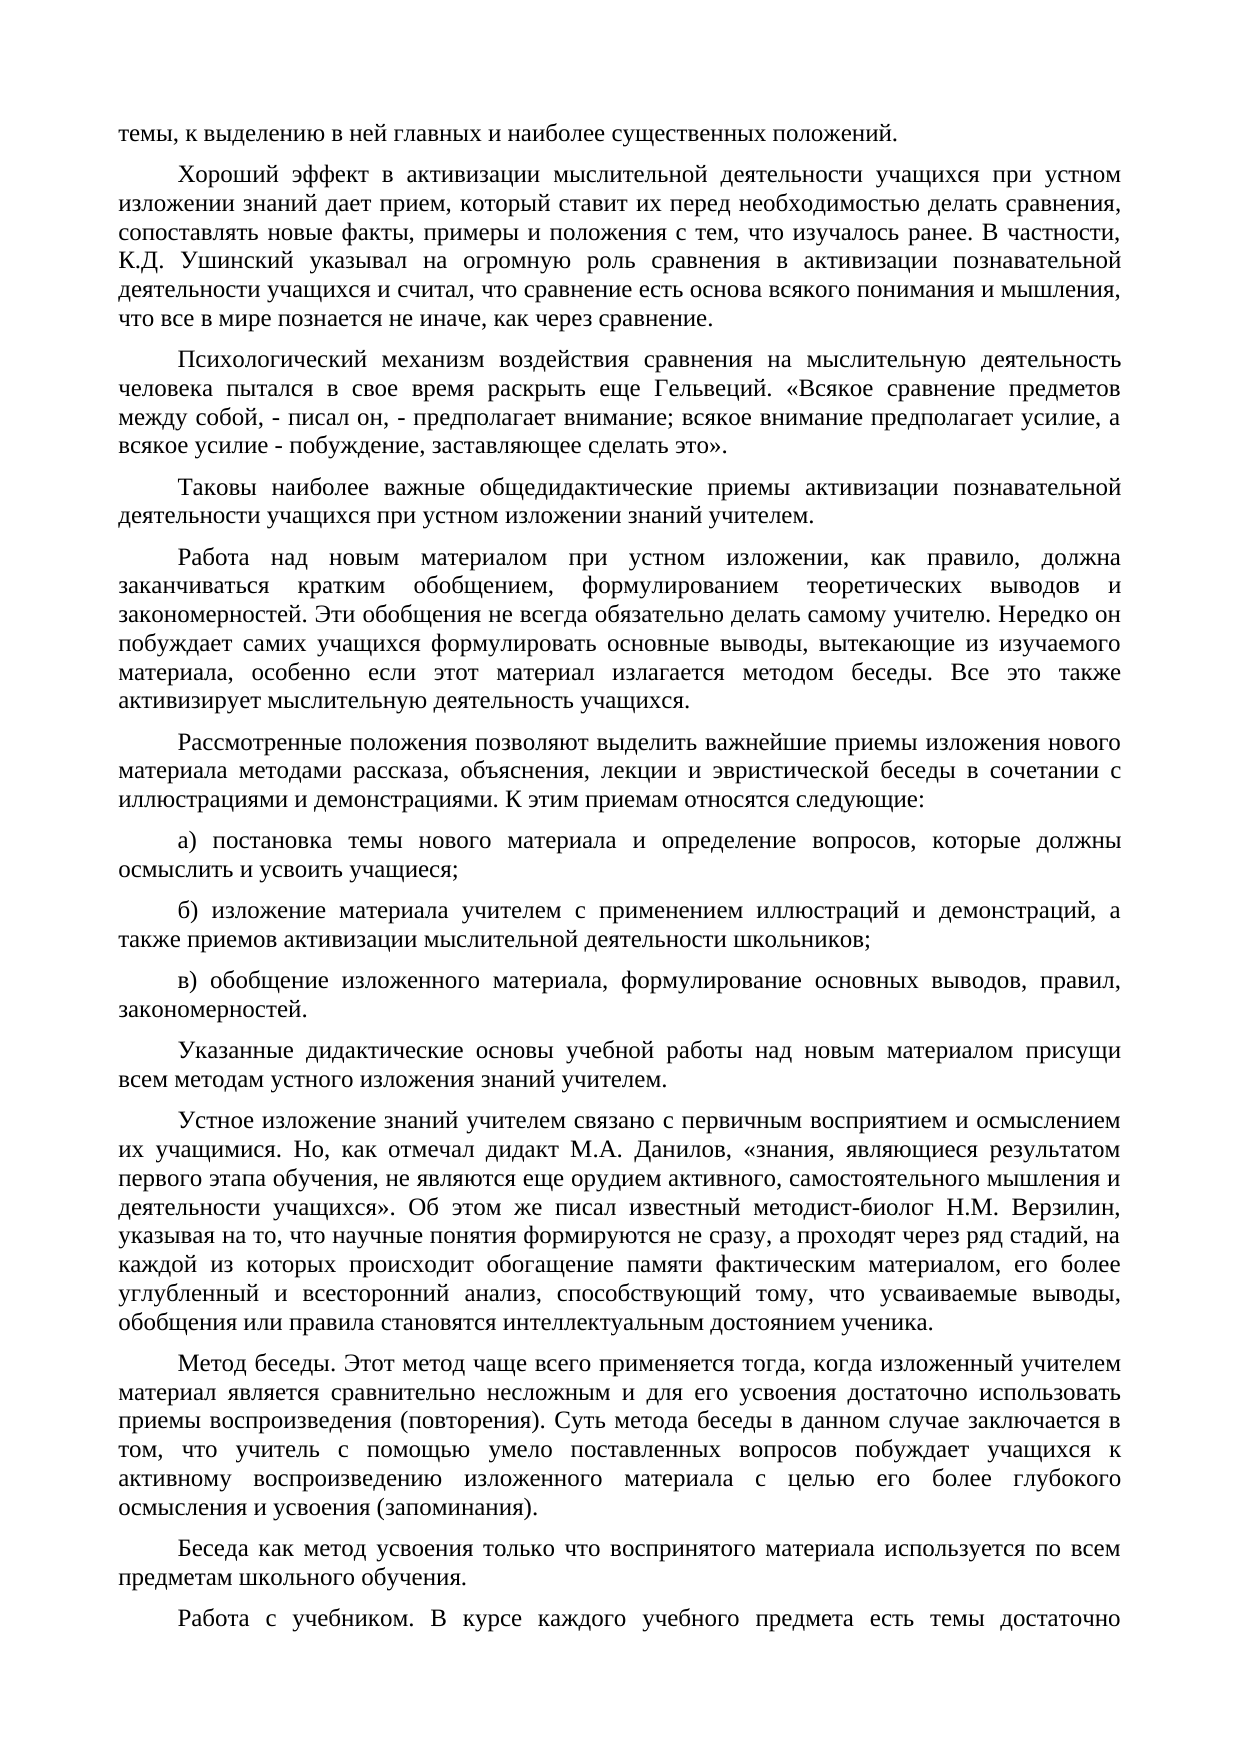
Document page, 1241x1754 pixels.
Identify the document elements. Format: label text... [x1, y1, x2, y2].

text а) постановка темы нового материала и определение вопросов, которые должны осмыслить и усвоить учащиеся; [118, 826, 1122, 883]
text Указанные дидактические основы учебной работы над новым материалом присущи всем методам устного изложения знаний учителем. [118, 1036, 1122, 1093]
text Таковы наиболее важные общедидактические приемы активизации познавательной деятельности учащихся при устном изложении знаний учителем. [118, 472, 1122, 529]
text б) изложение материала учителем с применением иллюстраций и демонстраций, а также приемов активизации мыслительной деятельности школьников; [118, 896, 1122, 953]
text Психологический механизм воздействия сравнения на мыслительную деятельность человека пытался в свое время раскрыть еще Гельвеций. «Всякое сравнение предметов между собой, - писал он, - предполагает внимание; всякое внимание предполагает усилие, а всякое усилие - побуждение, заставляющее сделать это». [118, 344, 1122, 459]
text Рассмотренные положения позволяют выделить важнейшие приемы изложения нового материала методами рассказа, объяснения, лекции и эвристической беседы в сочетании с иллюстрациями и демонстрациями. К этим приемам относятся следующие: [118, 727, 1122, 813]
text Устное изложение знаний учителем связано с первичным восприятием и осмыслением их учащимися. Но, как отмечал дидакт М.А. Данилов, «знания, являющиеся результатом первого этапа обучения, не являются еще орудием активного, самостоятельного мышления и деятельности учащихся». Об этом же писал известный методист-биолог Н.М. Верзилин, указывая на то, что научные понятия формируются не сразу, а проходят через ряд стадий, на каждой из которых происходит обогащение памяти фактическим материалом, его более углубленный и всесторонний анализ, способствующий тому, что усваиваемые выводы, обобщения или правила становятся интеллектуальным достоянием ученика. [118, 1106, 1122, 1336]
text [118, 118, 1122, 147]
text Метод беседы. Этот метод чаще всего применяется тогда, когда изложенный учителем материал является сравнительно несложным и для его усвоения достаточно использовать приемы воспроизведения (повторения). Суть метода беседы в данном случае заключается в том, что учитель с помощью умело поставленных вопросов побуждает учащихся к активному воспроизведению изложенного материала с целью его более глубокого осмысления и усвоения (запоминания). [118, 1348, 1122, 1521]
text Работа над новым материалом при устном изложении, как правило, должна заканчиваться кратким обобщением, формулированием теоретических выводов и закономерностей. Эти обобщения не всегда обязательно делать самому учителю. Нередко он побуждает самих учащихся формулировать основные выводы, вытекающие из изучаемого материала, особенно если этот материал излагается методом беседы. Все это также активизирует мыслительную деятельность учащихся. [118, 542, 1122, 714]
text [118, 1603, 1122, 1632]
text в) обобщение изложенного материала, формулирование основных выводов, правил, закономерностей. [118, 966, 1122, 1023]
text Хороший эффект в активизации мыслительной деятельности учащихся при устном изложении знаний дает прием, который ставит их перед необходимостью делать сравнения, сопоставлять новые факты, примеры и положения с тем, что изучалось ранее. В частности, К.Д. Ушинский указывал на огромную роль сравнения в активизации познавательной деятельности учащихся и считал, что сравнение есть основа всякого понимания и мышления, что все в мире познается не иначе, как через сравнение. [118, 159, 1122, 332]
text Беседа как метод усвоения только что воспринятого материала используется по всем предметам школьного обучения. [118, 1533, 1122, 1591]
